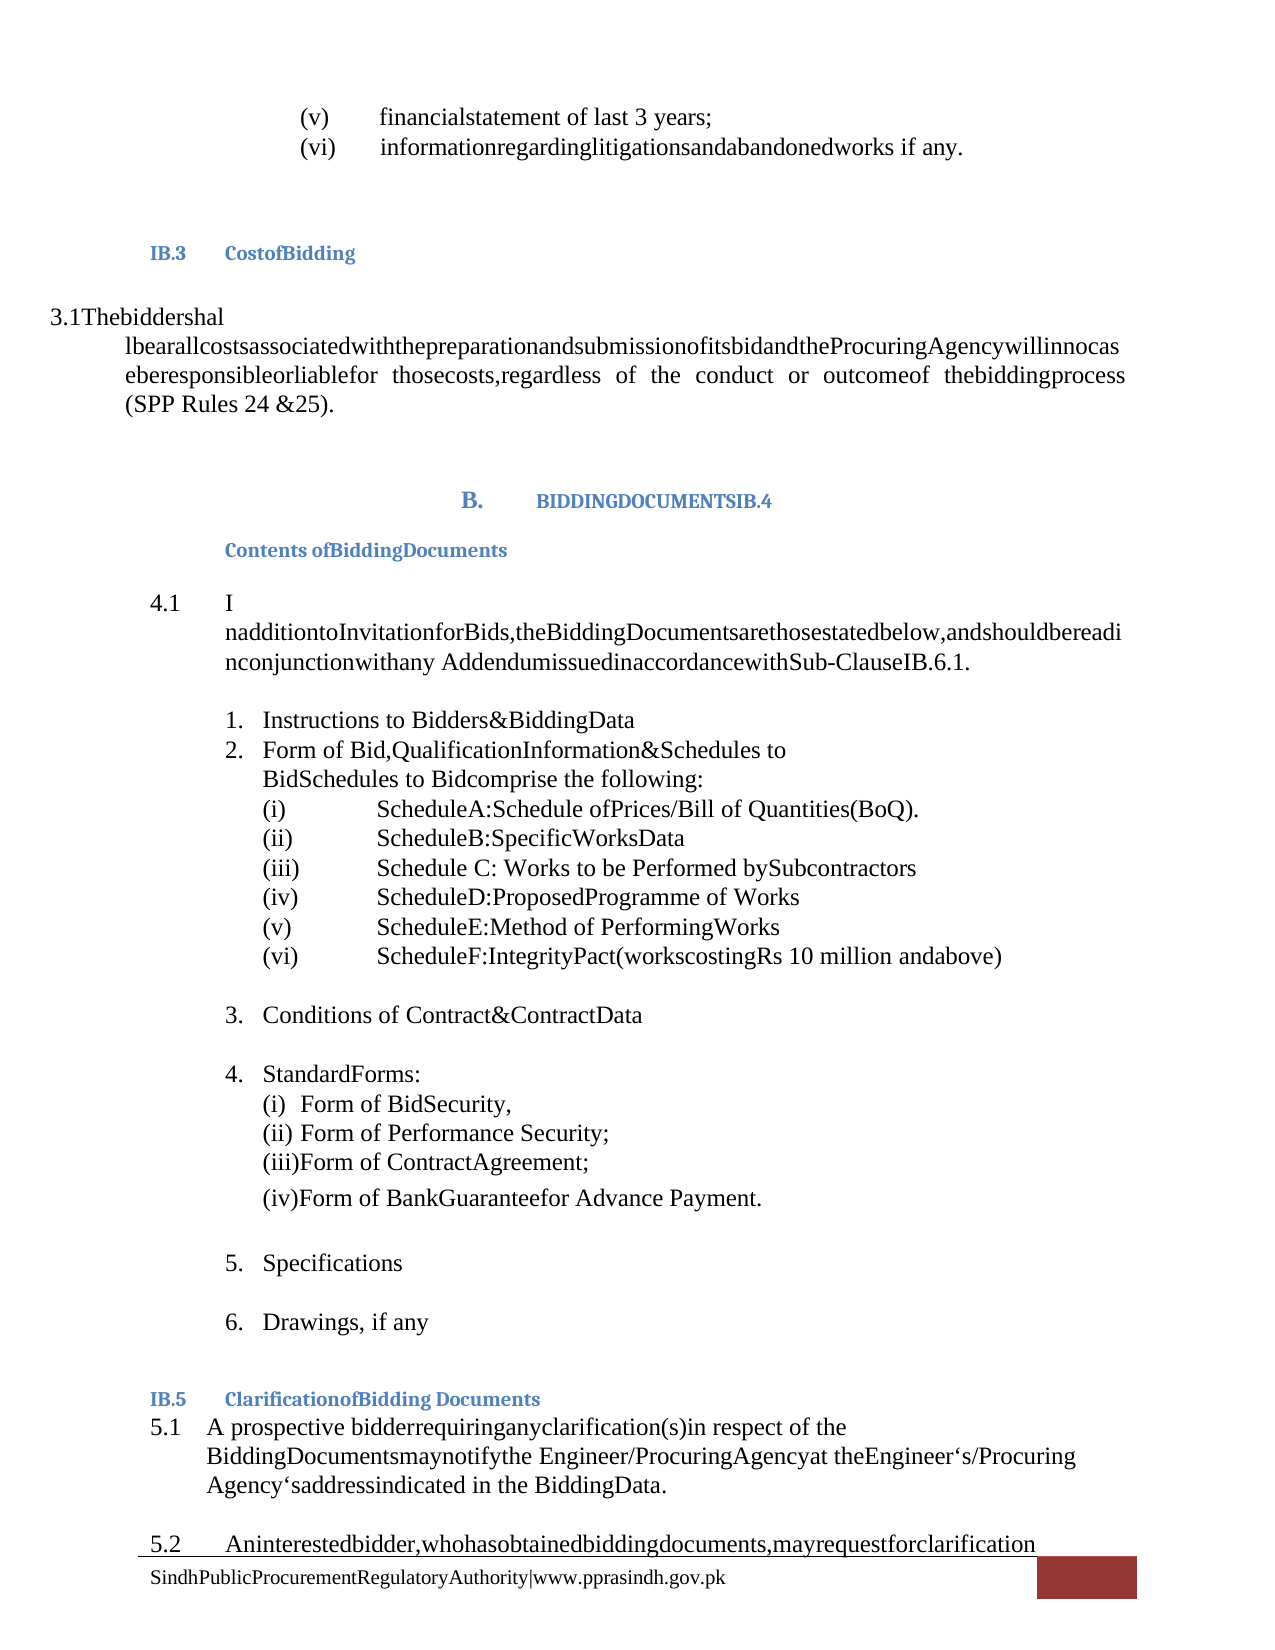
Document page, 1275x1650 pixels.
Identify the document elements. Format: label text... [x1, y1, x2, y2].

list Aninterestedbidder,whohasobtainedbiddingdocuments,mayrequestforclarification [150, 1529, 1152, 1558]
list financialstatement of last 3 years; [300, 102, 1152, 131]
list StandardForms: [225, 1059, 1152, 1088]
list ScheduleD:ProposedProgramme of Works [262, 882, 1152, 911]
list ScheduleF:IntegrityPact(workscostingRs 10 million andabove) [262, 941, 1152, 970]
list Form of Bid,QualificationInformation&Schedules to BidSchedules to Bidcomprise the following: [225, 735, 857, 793]
list Specifications [225, 1248, 1152, 1277]
text (iv)Form of BankGuaranteefor Advance Payment. [262, 1183, 1152, 1212]
list ScheduleE:Method of PerformingWorks [262, 912, 1152, 940]
list informationregardinglitigationsandabandonedworks if any. [300, 132, 1152, 161]
list ScheduleA:Schedule ofPrices/Bill of Quantities(BoQ). [262, 794, 1152, 822]
subtitle IB.5 ClarificationofBidding Documents [150, 1387, 1152, 1411]
list Drawings, if any [225, 1307, 1152, 1336]
list Schedule C: Works to be Performed bySubcontractors [262, 853, 1152, 881]
list Conditions of Contract&ContractData [225, 1000, 1152, 1029]
list InadditiontoInvitationforBids,theBiddingDocumentsarethosestatedbelow,andshouldbereadinconjunctionwithany AddendumissuedinaccordancewithSub-ClauseIB.6.1. [150, 588, 1126, 676]
subtitle BIDDINGDOCUMENTSIB.4 Contents ofBiddingDocuments [150, 485, 814, 562]
list ScheduleB:SpecificWorksData [262, 823, 1152, 852]
list A prospective bidderrequiringanyclarification(s)in respect of the BiddingDocumentsmaynotifythe Engineer/ProcuringAgencyat theEngineer‘s/Procuring Agency‘saddressindicated in the BiddingData. [150, 1412, 1128, 1499]
list Form of BidSecurity, [262, 1089, 1152, 1117]
list Instructions to Bidders&BiddingData [225, 706, 1152, 734]
subtitle IB.3 CostofBidding [150, 242, 1152, 266]
text 3.1ThebiddershallbearallcostsassociatedwiththepreparationandsubmissionofitsbidandtheProcuringAgencywillinnocaseberesponsibleorliablefor thosecosts,regardless of the conduct or outcomeof thebiddingprocess (SPP Rules 24 &25). [50, 302, 1126, 418]
list Form of Performance Security;(iii)Form of ContractAgreement; [262, 1118, 611, 1176]
